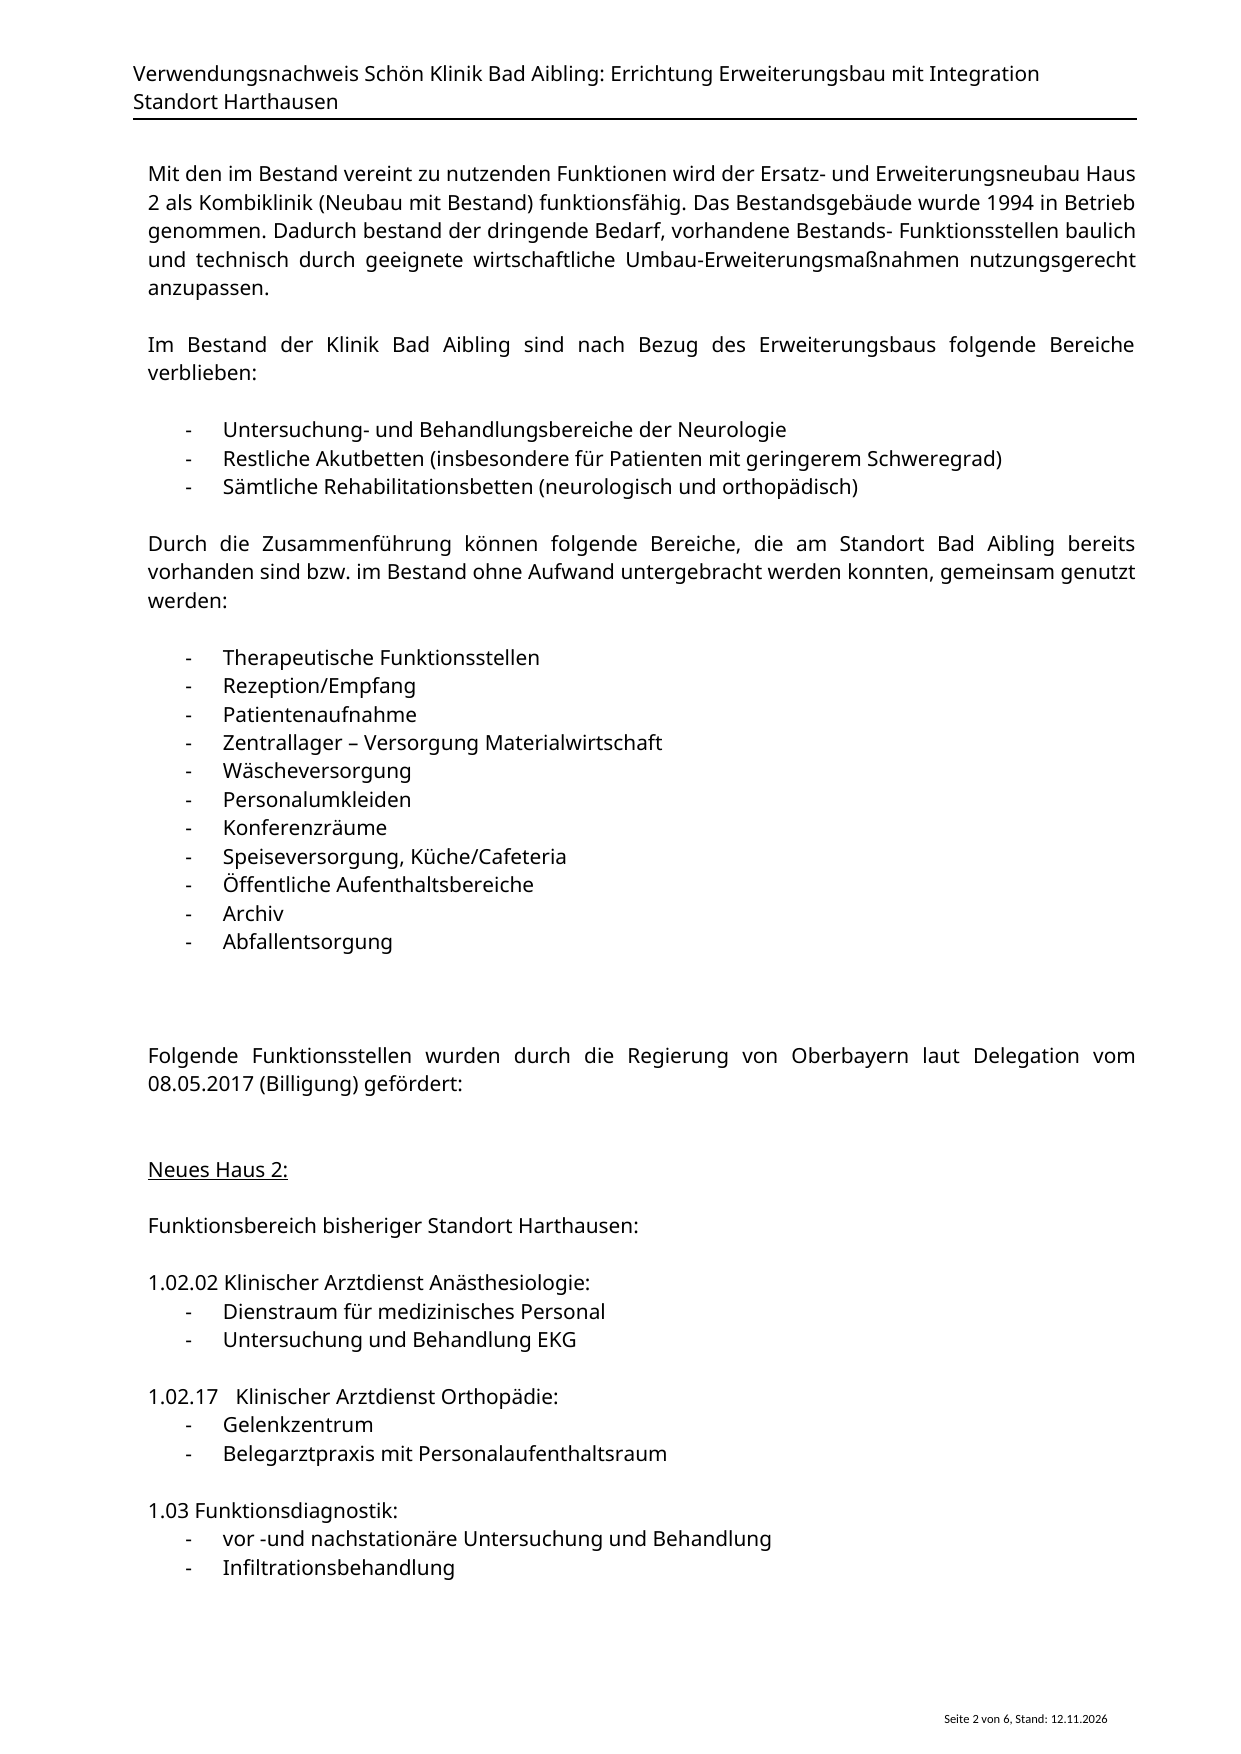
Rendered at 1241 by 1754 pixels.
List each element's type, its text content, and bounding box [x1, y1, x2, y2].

list Sämtliche Rehabilitationsbetten (neurologisch und orthopädisch) [185, 472, 1137, 501]
list Dienstraum für medizinisches Personal [185, 1297, 1137, 1325]
list Wäscheversorgung [185, 757, 1137, 785]
list Öffentliche Aufenthaltsbereiche [185, 870, 1137, 899]
list Therapeutische Funktionsstellen [185, 643, 1137, 671]
list Restliche Akutbetten (insbesondere für Patienten mit geringerem Schweregrad) [185, 444, 1137, 472]
list Personalumkleiden [185, 785, 1137, 813]
list Archiv [185, 899, 1137, 927]
text Mit den im Bestand vereint zu nutzenden Funktionen wird der Ersatz- und Erweiterungsneubau Haus 2 als Kombiklinik (Neubau mit Bestand) funktionsfähig. Das Bestandsgebäude wurde 1994 in Betrieb genommen. Dadurch bestand der dringende Bedarf, vorhandene Bestands- Funktionsstellen baulich und technisch durch geeignete wirtschaftliche Umbau-Erweiterungsmaßnahmen nutzungsgerecht anzupassen. [148, 159, 1137, 302]
list Speiseversorgung, Küche/Cafeteria [185, 842, 1137, 870]
text Neues Haus 2: [148, 1155, 1137, 1183]
text Funktionsbereich bisheriger Standort Harthausen: [148, 1212, 1137, 1240]
list Patientenaufnahme [185, 700, 1137, 728]
text 1.03 Funktionsdiagnostik: [148, 1496, 1137, 1524]
text Im Bestand der Klinik Bad Aibling sind nach Bezug des Erweiterungsbaus folgende Bereiche verblieben: [148, 330, 1137, 387]
list Untersuchung und Behandlung EKG [185, 1325, 1137, 1354]
list Infiltrationsbehandlung [185, 1553, 1137, 1581]
list Konferenzräume [185, 813, 1137, 842]
list Rezeption/Empfang [185, 671, 1137, 700]
text 1.02.02 Klinischer Arztdienst Anästhesiologie: [148, 1268, 1137, 1297]
list Gelenkzentrum [185, 1411, 1137, 1439]
list Abfallentsorgung [185, 927, 1137, 956]
text Durch die Zusammenführung können folgende Bereiche, die am Standort Bad Aibling bereits vorhanden sind bzw. im Bestand ohne Aufwand untergebracht werden konnten, gemeinsam genutzt werden: [148, 529, 1137, 614]
list Untersuchung- und Behandlungsbereiche der Neurologie [185, 415, 1137, 444]
list vor -und nachstationäre Untersuchung und Behandlung [185, 1524, 1137, 1553]
text Folgende Funktionsstellen wurden durch die Regierung von Oberbayern laut Delegation vom 08.05.2017 (Billigung) gefördert: [148, 1041, 1137, 1098]
list Belegarztpraxis mit Personalaufenthaltsraum [185, 1439, 1137, 1467]
list Zentrallager – Versorgung Materialwirtschaft [185, 728, 1137, 757]
list Klinischer Arztdienst Orthopädie: [148, 1382, 1137, 1411]
